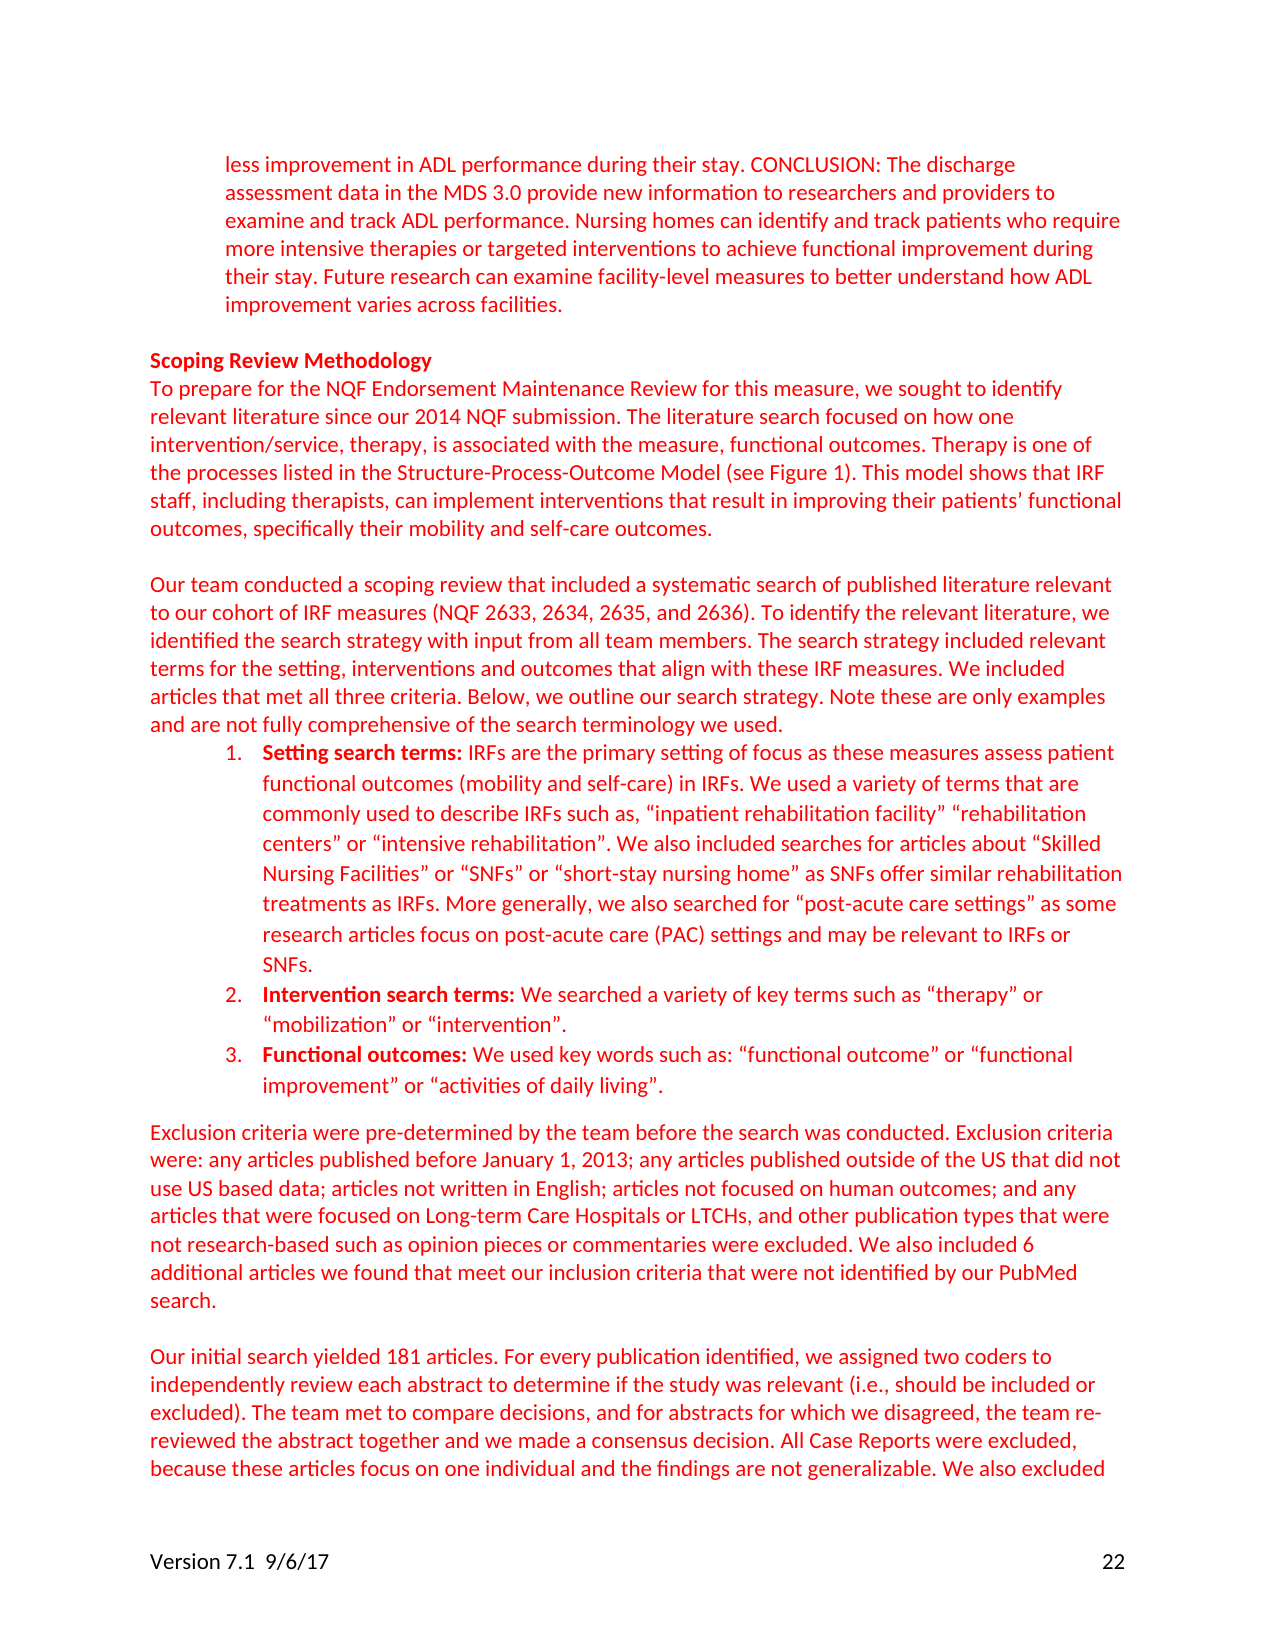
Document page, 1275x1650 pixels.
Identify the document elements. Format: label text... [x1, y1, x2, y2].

text Our team conducted a scoping review that included a systematic search of published literature relevant to our cohort of IRF measures (NQF 2633, 2634, 2635, and 2636). To identify the relevant literature, we identified the search strategy with input from all team members. The search strategy included relevant terms for the setting, interventions and outcomes that align with these IRF measures. We included articles that met all three criteria. Below, we outline our search strategy. Note these are only examples and are not fully comprehensive of the search terminology we used. [150, 570, 1125, 738]
text To prepare for the NQF Endorsement Maintenance Review for this measure, we sought to identify relevant literature since our 2014 NQF submission. The literature search focused on how one intervention/service, therapy, is associated with the measure, functional outcomes. Therapy is one of the processes listed in the Structure-Process-Outcome Model (see Figure 1). This model shows that IRF staff, including therapists, can implement interventions that result in improving their patients’ functional outcomes, specifically their mobility and self-care outcomes. [150, 374, 1125, 542]
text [225, 150, 1125, 318]
list Setting search terms: IRFs are the primary setting of focus as these measures assess patient functional outcomes (mobility and self-care) in IRFs. We used a variety of terms that are commonly used to describe IRFs such as, “inpatient rehabilitation facility” “rehabilitation centers” or “intensive rehabilitation”. We also included searches for articles about “Skilled Nursing Facilities” or “SNFs” or “short-stay nursing home” as SNFs offer similar rehabilitation treatments as IRFs. More generally, we also searched for “post-acute care settings” as some research articles focus on post-acute care (PAC) settings and may be relevant to IRFs or SNFs. [225, 738, 1125, 978]
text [150, 1342, 1125, 1482]
text Scoping Review Methodology [150, 346, 1125, 374]
text Exclusion criteria were pre-determined by the team before the search was conducted. Exclusion criteria were: any articles published before January 1, 2013; any articles published outside of the US that did not use US based data; articles not written in English; articles not focused on human outcomes; and any articles that were focused on Long-term Care Hospitals or LTCHs, and other publication types that were not research-based such as opinion pieces or commentaries were excluded. We also included 6 additional articles we found that meet our inclusion criteria that were not identified by our PubMed search. [150, 1118, 1125, 1314]
list Intervention search terms: We searched a variety of key terms such as “therapy” or “mobilization” or “intervention”. [225, 980, 1125, 1038]
list Functional outcomes: We used key words such as: “functional outcome” or “functional improvement” or “activities of daily living”. [225, 1041, 1125, 1099]
